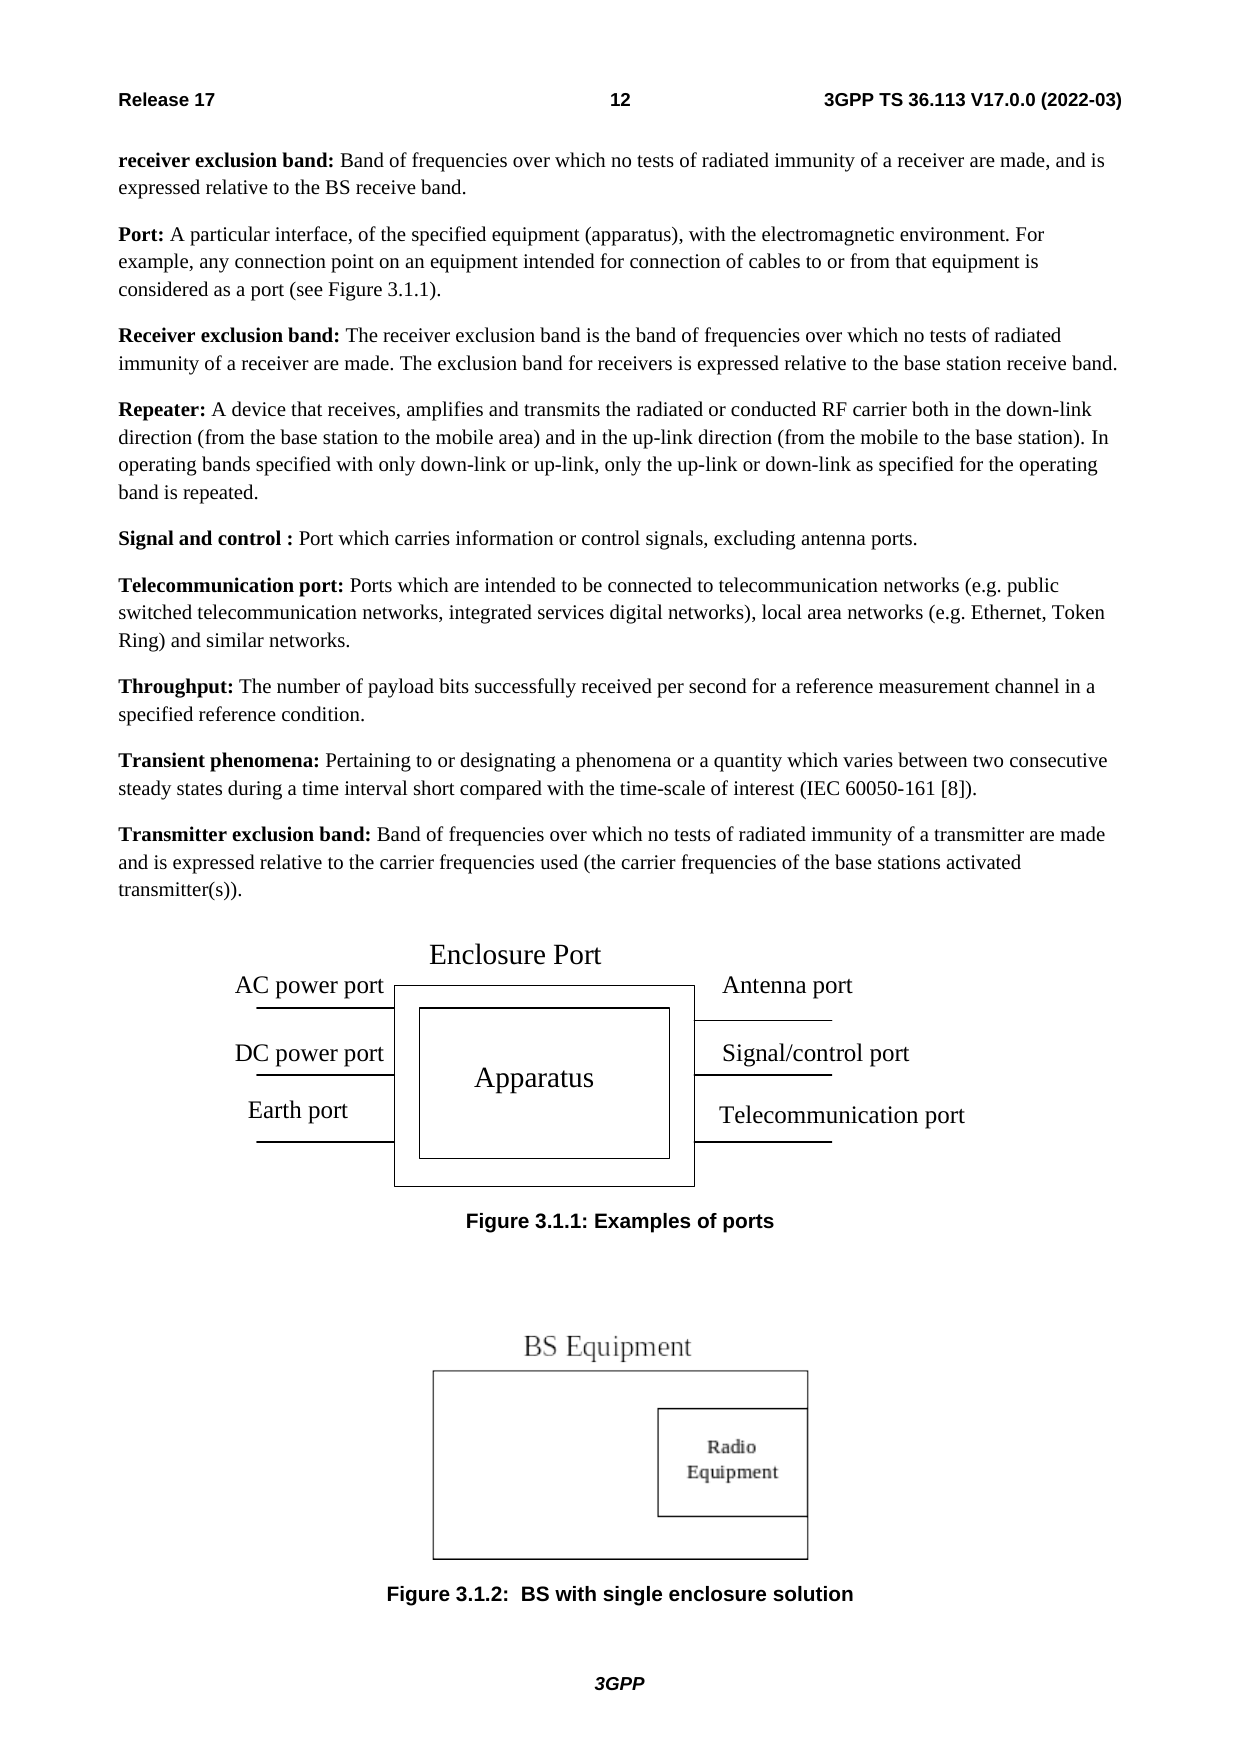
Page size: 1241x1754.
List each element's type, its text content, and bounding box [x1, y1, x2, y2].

text Figure 3.1.1: Examples of ports [118, 1209, 1122, 1233]
text Throughput: The number of payload bits successfully received per second for a reference measurement channel in a specified reference condition. [118, 674, 1122, 726]
text Telecommunication port: Ports which are intended to be connected to telecommunication networks (e.g. public switched telecommunication networks, integrated services digital networks), local area networks (e.g. Ethernet, Token Ring) and similar networks. [118, 572, 1122, 652]
text Figure 3.1.2: BS with single enclosure solution [118, 1582, 1122, 1606]
text Transmitter exclusion band: Band of frequencies over which no tests of radiated immunity of a transmitter are made and is expressed relative to the carrier frequencies used (the carrier frequencies of the base stations activated transmitter(s)). [118, 822, 1122, 901]
text Port: A particular interface, of the specified equipment (apparatus), with the electromagnetic environment. For example, any connection point on an equipment intended for connection of cables to or from that equipment is considered as a port (see Figure 3.1.1). [118, 221, 1122, 301]
text receiver exclusion band: Band of frequencies over which no tests of radiated immunity of a receiver are made, and is expressed relative to the BS receive band. [118, 147, 1122, 199]
text Repeater: A device that receives, amplifies and transmits the radiated or conducted RF carrier both in the down-link direction (from the base station to the mobile area) and in the up-link direction (from the mobile to the base station). In operating bands specified with only down-link or up-link, only the up-link or down-link as specified for the operating band is repeated. [118, 397, 1122, 504]
text Receiver exclusion band: The receiver exclusion band is the band of frequencies over which no tests of radiated immunity of a receiver are made. The exclusion band for receivers is expressed relative to the base station receive band. [118, 323, 1122, 375]
text Transient phenomena: Pertaining to or designating a phenomena or a quantity which varies between two consecutive steady states during a time interval short compared with the time-scale of interest (IEC 60050-161 [8]). [118, 748, 1122, 800]
text Signal and control : Port which carries information or control signals, excluding antenna ports. [118, 526, 1122, 550]
